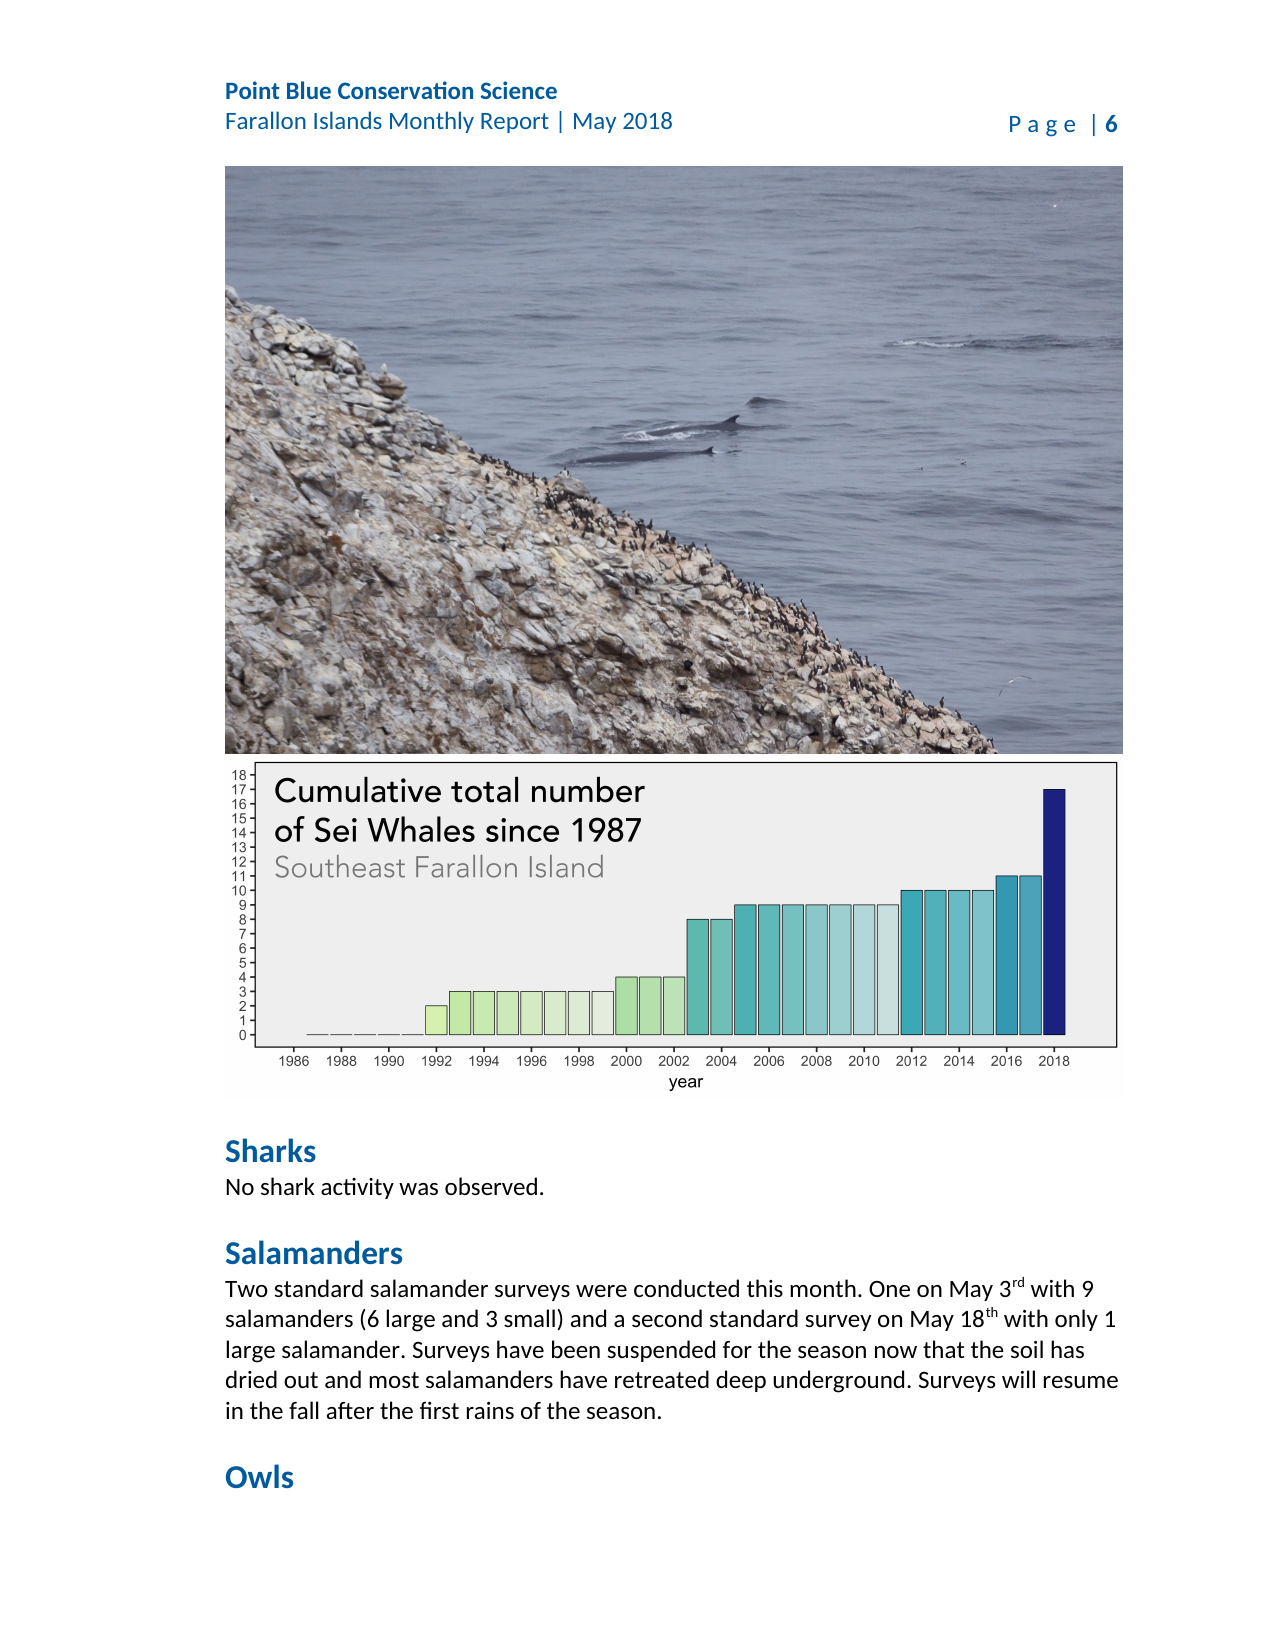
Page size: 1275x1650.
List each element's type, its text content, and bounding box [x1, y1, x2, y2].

text Sharks [225, 1130, 1125, 1171]
picture [225, 166, 1125, 1100]
text Salamanders [225, 1232, 1125, 1273]
text Two standard salamander surveys were conducted this month. One on May 3rd with 9 salamanders (6 large and 3 small) and a second standard survey on May 18th with only 1 large salamander. Surveys have been suspended for the season now that the soil has dried out and most salamanders have retreated deep underground. Surveys will resume in the fall after the first rains of the season. [225, 1273, 1125, 1426]
text No shark activity was observed. [225, 1171, 1125, 1202]
text Owls [225, 1456, 1125, 1497]
